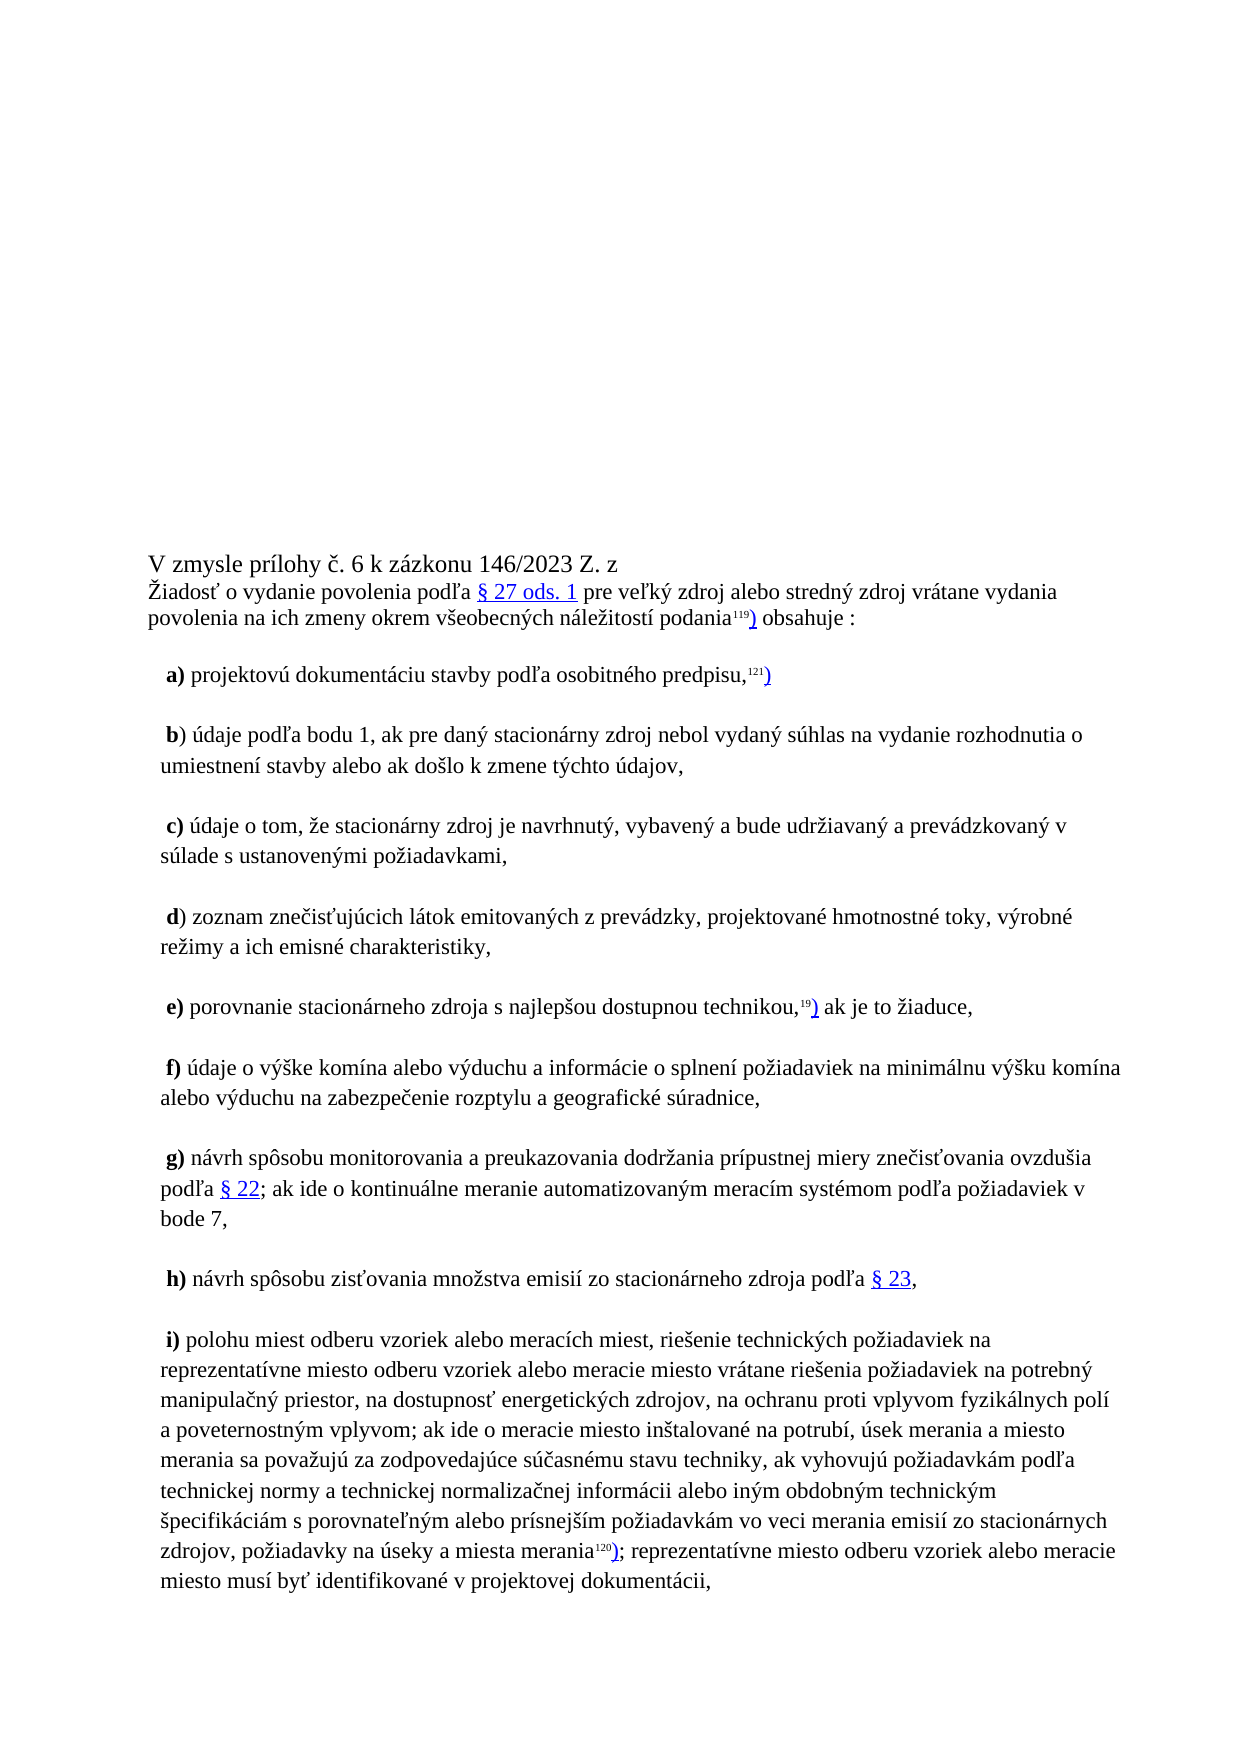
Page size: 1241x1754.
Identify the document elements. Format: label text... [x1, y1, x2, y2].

text h) návrh spôsobu zisťovania množstva emisií zo stacionárneho zdroja podľa § 23, [160, 1265, 1122, 1292]
text g) návrh spôsobu monitorovania a preukazovania dodržania prípustnej miery znečisťovania ovzdušia podľa § 22; ak ide o kontinuálne meranie automatizovaným meracím systémom podľa požiadaviek v bode 7, [160, 1144, 1122, 1231]
text c) údaje o tom, že stacionárny zdroj je navrhnutý, vybavený a bude udržiavaný a prevádzkovaný v súlade s ustanovenými požiadavkami, [160, 812, 1122, 869]
text b) údaje podľa bodu 1, ak pre daný stacionárny zdroj nebol vydaný súhlas na vydanie rozhodnutia o umiestnení stavby alebo ak došlo k zmene týchto údajov, [160, 721, 1122, 778]
text Žiadosť o vydanie povolenia podľa § 27 ods. 1 pre veľký zdroj alebo stredný zdroj vrátane vydania povolenia na ich zmeny okrem všeobecných náležitostí podania119) obsahuje : [148, 578, 1122, 631]
text f) údaje o výške komína alebo výduchu a informácie o splnení požiadaviek na minimálnu výšku komína alebo výduchu na zabezpečenie rozptylu a geografické súradnice, [160, 1054, 1122, 1110]
text d) zoznam znečisťujúcich látok emitovaných z prevádzky, projektované hmotnostné toky, výrobné režimy a ich emisné charakteristiky, [160, 903, 1122, 959]
text e) porovnanie stacionárneho zdroja s najlepšou dostupnou technikou,19) ak je to žiaduce, [160, 993, 1122, 1020]
text a) projektovú dokumentáciu stavby podľa osobitného predpisu,121) [160, 661, 1122, 687]
text i) polohu miest odberu vzoriek alebo meracích miest, riešenie technických požiadaviek na reprezentatívne miesto odberu vzoriek alebo meracie miesto vrátane riešenia požiadaviek na potrebný manipulačný priestor, na dostupnosť energetických zdrojov, na ochranu proti vplyvom fyzikálnych polí a poveternostným vplyvom; ak ide o meracie miesto inštalované na potrubí, úsek merania a miesto merania sa považujú za zodpovedajúce súčasnému stavu techniky, ak vyhovujú požiadavkám podľa technickej normy a technickej normalizačnej informácii alebo iným obdobným technickým špecifikáciám s porovnateľným alebo prísnejším požiadavkám vo veci merania emisií zo stacionárnych zdrojov, požiadavky na úseky a miesta merania120); reprezentatívne miesto odberu vzoriek alebo meracie miesto musí byť identifikované v projektovej dokumentácii, [160, 1326, 1122, 1594]
text V zmysle prílohy č. 6 k zázkonu 146/2023 Z. z [148, 549, 1122, 578]
